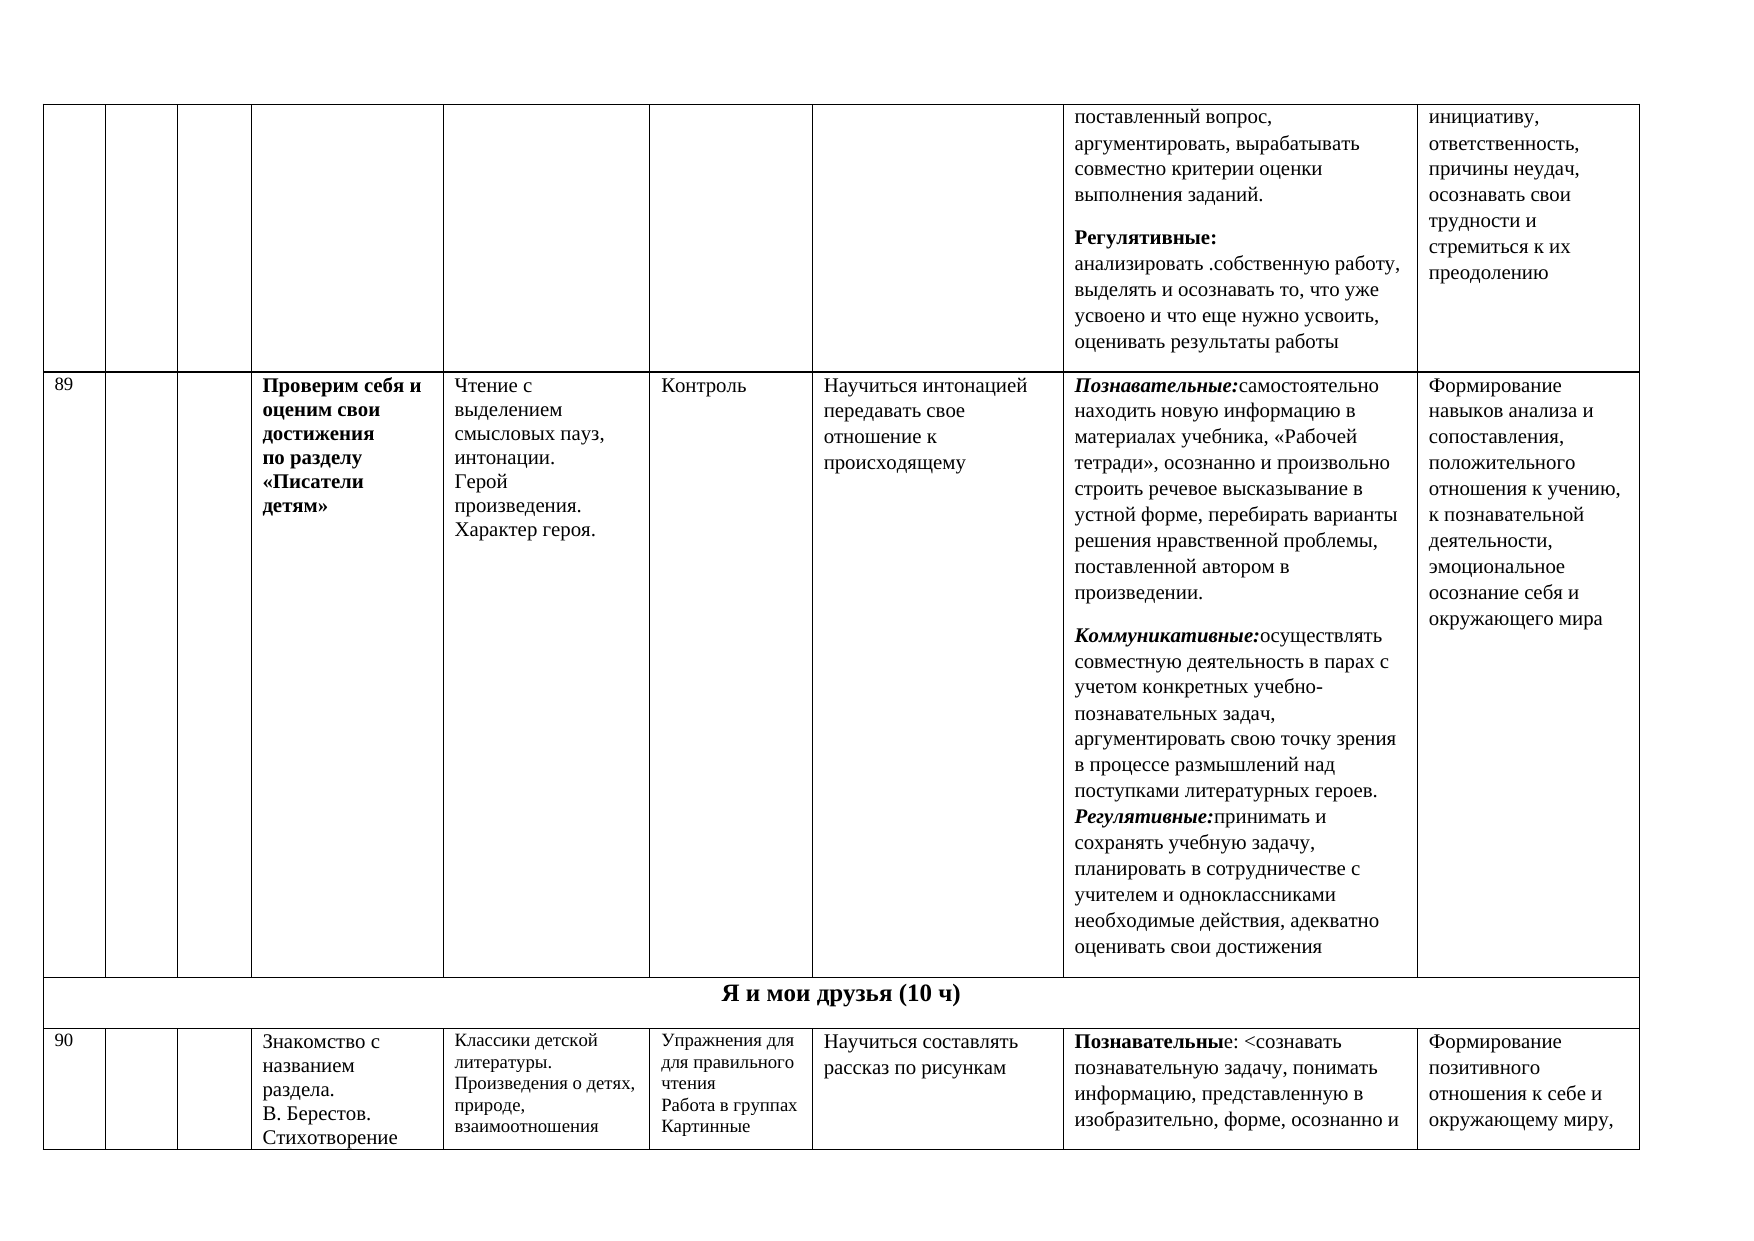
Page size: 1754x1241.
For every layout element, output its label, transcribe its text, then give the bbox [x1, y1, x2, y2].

table_cell 90 [44, 1029, 105, 1149]
table_cell Познавательные:самостоятельно находить новую информацию в материалах учебника, «Рабочей тетради», осознанно и произвольно строить речевое высказывание в устной форме, перебирать варианты решения нравственной проблемы, поставленной автором в произведении. Коммуникативные:осуществлять совместную деятельность в парах с учетом конкретных учебно-познавательных задач, аргументировать свою точку зрения в процессе размышлений над поступками литературных героев. Регулятивные:принимать и сохранять учебную задачу, планировать в сотрудничестве с учителем и одноклассниками необходимые действия, адекватно оценивать свои достижения [1064, 373, 1417, 977]
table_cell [444, 105, 649, 371]
table_cell Контроль [650, 373, 812, 977]
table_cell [252, 105, 443, 371]
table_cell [1418, 1029, 1639, 1149]
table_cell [1418, 105, 1639, 371]
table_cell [813, 1029, 1063, 1149]
table_cell Я и мои друзья (10 ч) [44, 978, 1639, 1028]
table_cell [444, 1029, 649, 1149]
table_cell [178, 1029, 251, 1149]
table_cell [650, 105, 812, 371]
table_cell Формирование навыков анализа и сопоставления, положительного отношения к учению, к познавательной деятельности, эмоциональное осознание себя и окружающего мира [1418, 373, 1639, 977]
table_cell 88 [44, 105, 105, 371]
table_cell Научиться интонацией передавать свое отношение к происходящему [813, 373, 1063, 977]
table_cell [1064, 105, 1417, 371]
table_cell [106, 1029, 177, 1149]
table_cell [252, 1029, 443, 1149]
table_cell 89 [44, 373, 105, 977]
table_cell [813, 105, 1063, 371]
table_cell [106, 373, 177, 977]
table_cell [106, 105, 177, 371]
table_cell Проверим себя и оценим свои достижения по разделу «Писатели детям» [252, 373, 443, 977]
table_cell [650, 1029, 812, 1149]
table_cell [178, 105, 251, 371]
table_cell Чтение с выделением смысловых пауз, интонации. Герой произведения. Характер героя. [444, 373, 649, 977]
table_cell [178, 373, 251, 977]
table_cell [1064, 1029, 1417, 1149]
